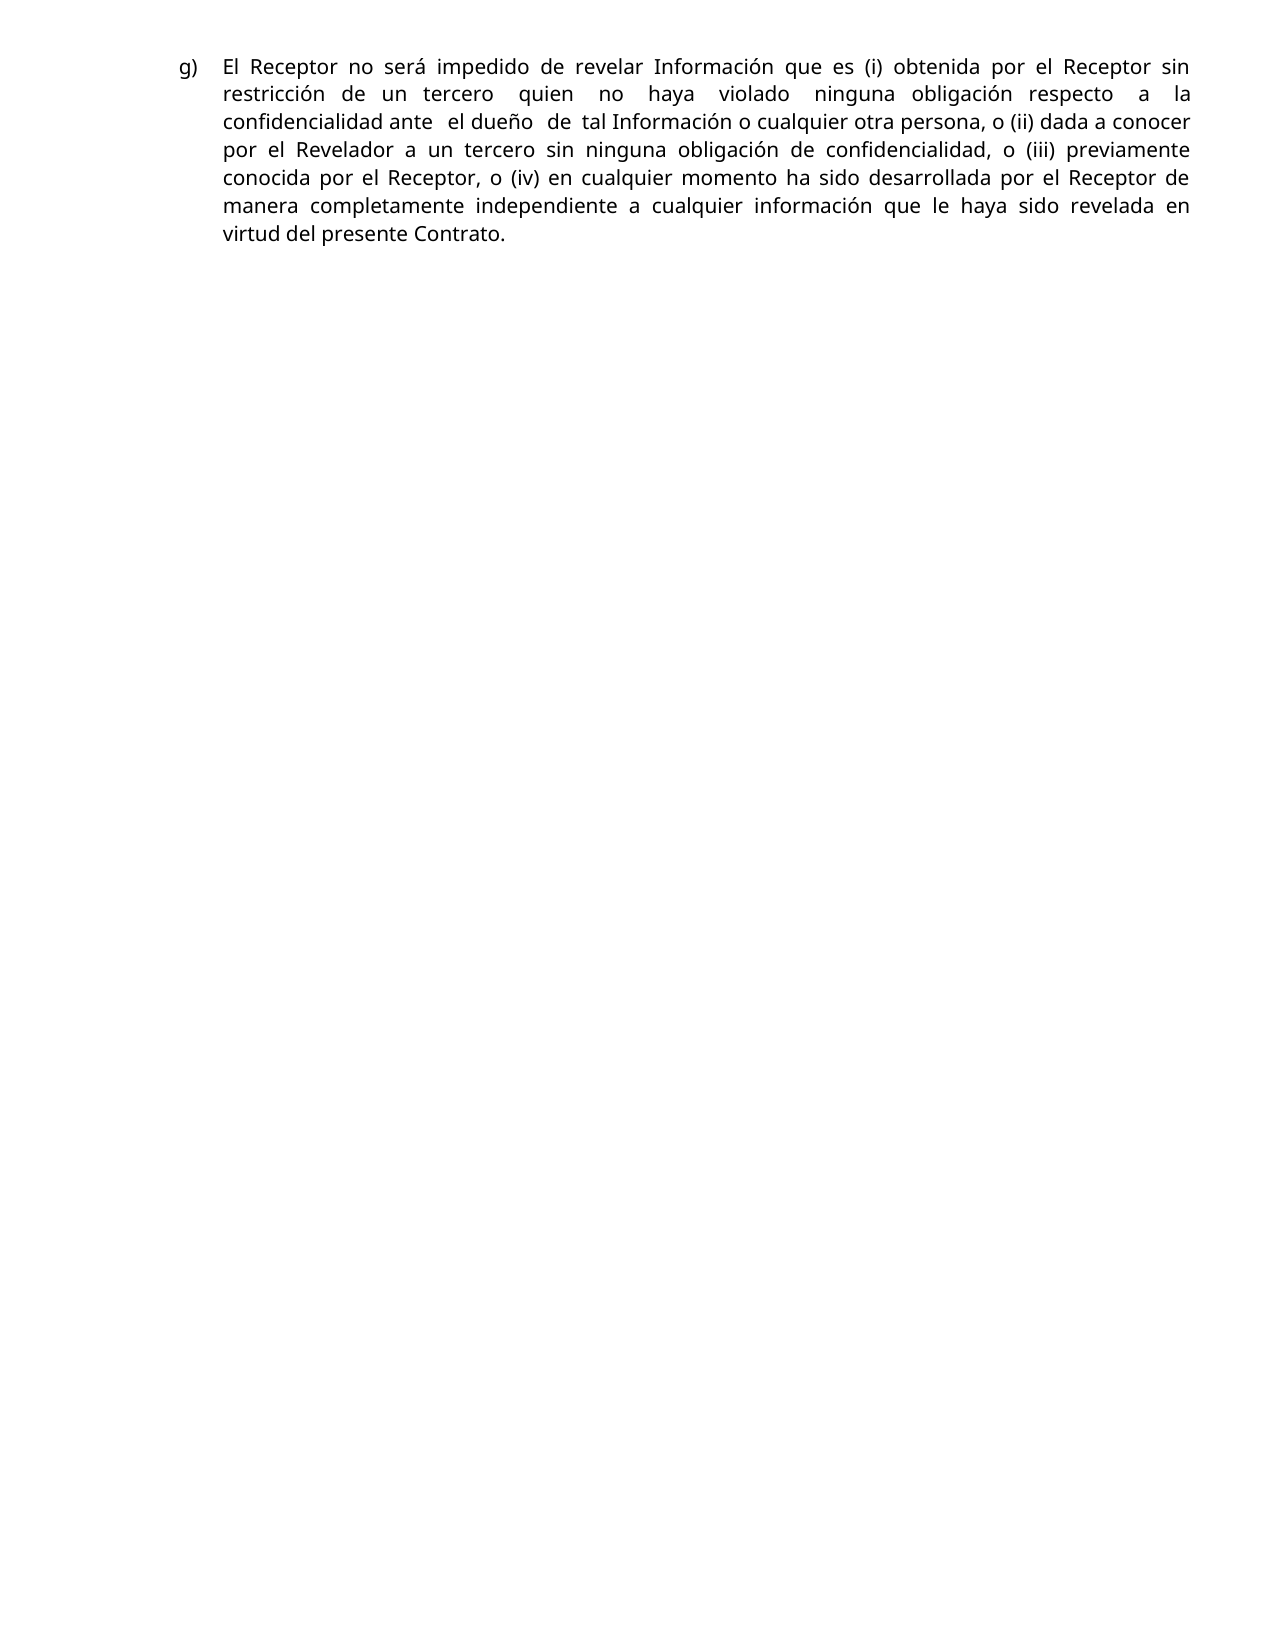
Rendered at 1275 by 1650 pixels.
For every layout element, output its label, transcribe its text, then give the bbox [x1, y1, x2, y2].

list El Receptor no será impedido de revelar Información que es (i) obtenida por el Receptor sin restricción de un tercero quien no haya violado ninguna obligación respecto a la confidencialidad ante el dueño de tal Información o cualquier otra persona, o (ii) dada a conocer por el Revelador a un tercero sin ninguna obligación de confidencialidad, o (iii) previamente conocida por el Receptor, o (iv) en cualquier momento ha sido desarrollada por el Receptor de manera completamente independiente a cualquier información que le haya sido revelada en virtud del presente Contrato. [178, 52, 1191, 247]
